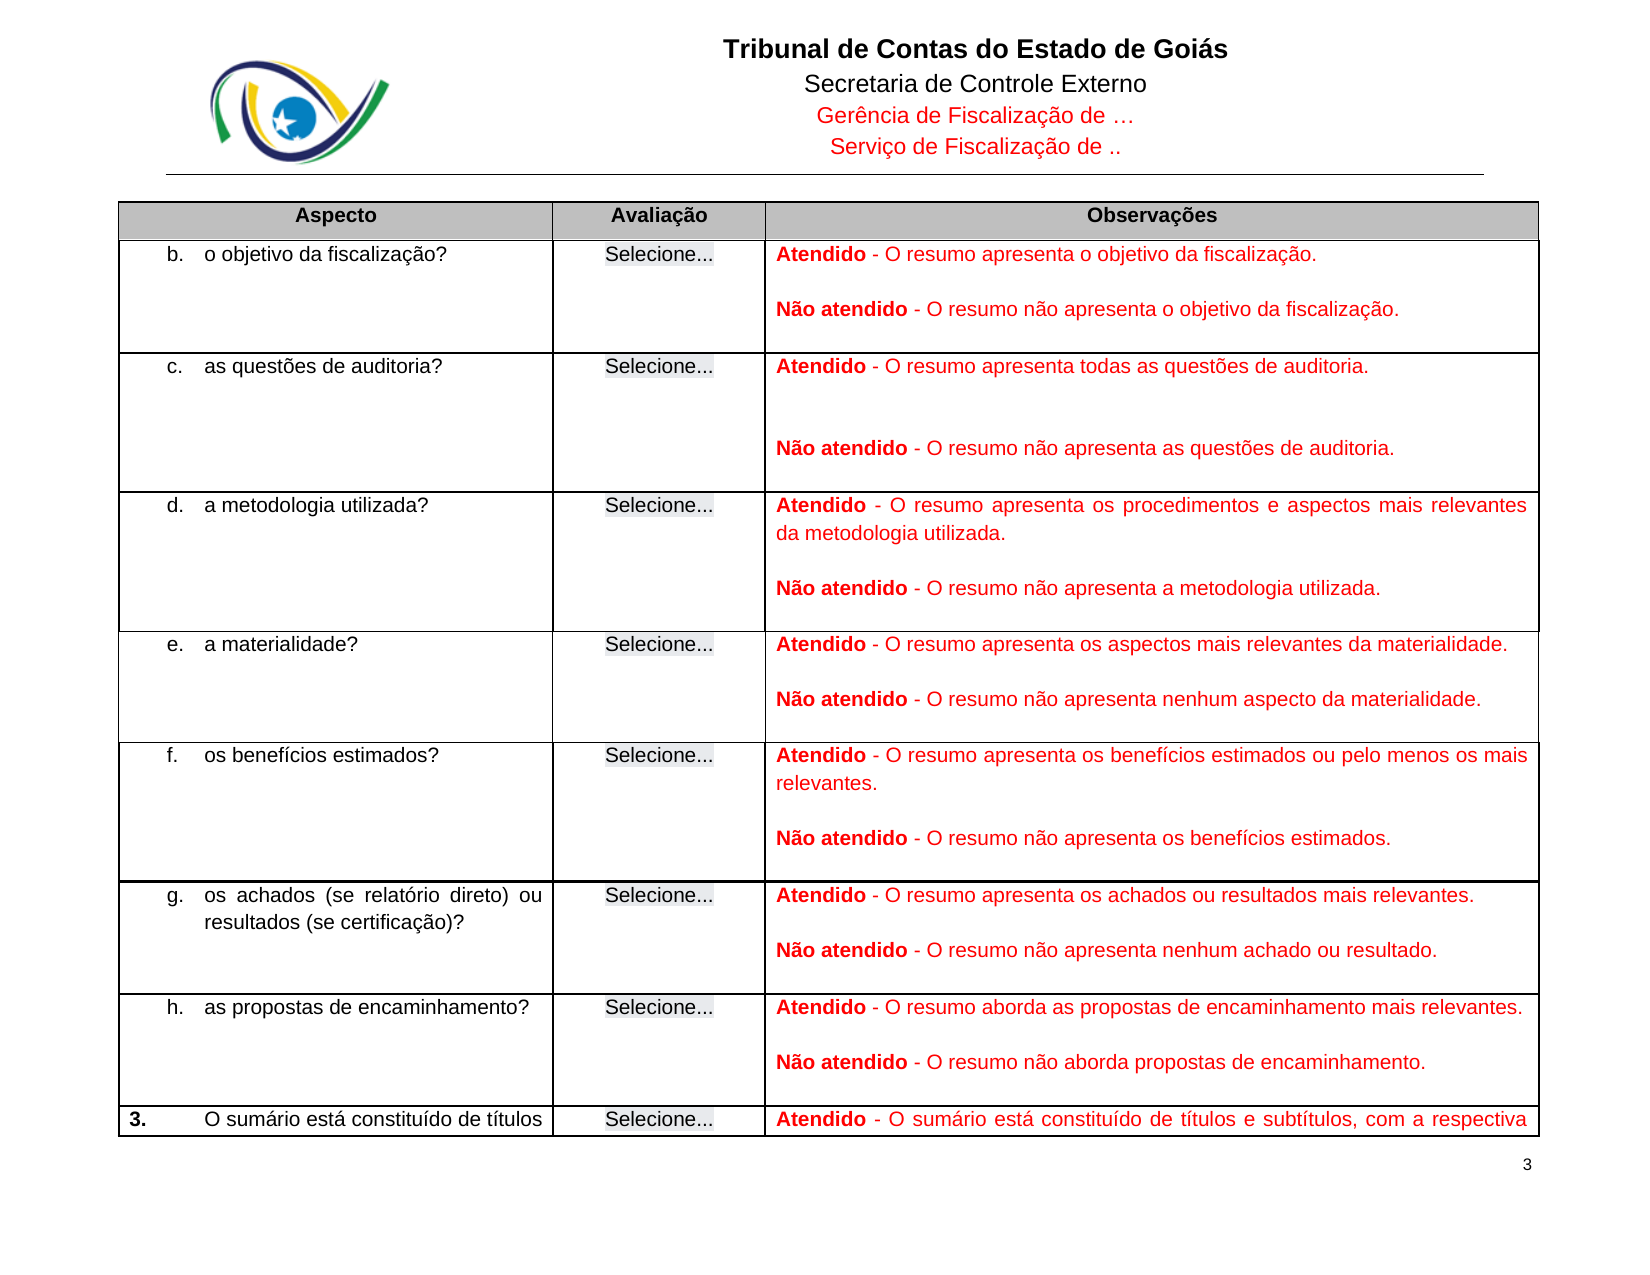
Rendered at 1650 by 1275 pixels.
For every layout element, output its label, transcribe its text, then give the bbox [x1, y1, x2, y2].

table_cell as propostas de encaminhamento? [120, 995, 552, 1104]
table_cell Atendido - O resumo apresenta os benefícios estimados ou pelo menos os mais relevantes. Não atendido - O resumo não apresenta os benefícios estimados. [766, 743, 1538, 880]
table_cell [554, 995, 764, 1104]
table_cell [554, 241, 764, 352]
table_cell [554, 1107, 764, 1134]
table_cell Atendido - O resumo apresenta o objetivo da fiscalização. Não atendido - O resumo não apresenta o objetivo da fiscalização. [766, 241, 1538, 352]
table_cell [553, 632, 765, 742]
table_cell Atendido - O resumo apresenta os achados ou resultados mais relevantes. Não atendido - O resumo não apresenta nenhum achado ou resultado. [766, 883, 1538, 992]
table_cell as questões de auditoria? [120, 354, 552, 491]
table_cell Atendido - O resumo apresenta os procedimentos e aspectos mais relevantes da metodologia utilizada. Não atendido - O resumo não apresenta a metodologia utilizada. [766, 493, 1538, 631]
table_header Aspecto [119, 203, 552, 239]
table_header Avaliação [553, 203, 765, 239]
table_cell [554, 354, 764, 491]
table_cell [554, 743, 764, 880]
table_cell [554, 883, 764, 992]
table_cell os achados (se relatório direto) ou resultados (se certificação)? [120, 883, 552, 992]
table_cell a metodologia utilizada? [120, 493, 552, 631]
table_cell a materialidade? [119, 632, 552, 742]
table_cell O sumário está constituído de títulos e subtítulos, com a respectiva paginação? [120, 1107, 552, 1134]
table_cell o objetivo da fiscalização? [120, 241, 552, 352]
table_cell os benefícios estimados? [120, 743, 552, 880]
table_cell [554, 493, 764, 631]
table_cell Atendido - O resumo aborda as propostas de encaminhamento mais relevantes. Não atendido - O resumo não aborda propostas de encaminhamento. [766, 995, 1538, 1104]
table_cell Atendido - O resumo apresenta os aspectos mais relevantes da materialidade. Não atendido - O resumo não apresenta nenhum aspecto da materialidade. [766, 632, 1538, 742]
picture [203, 53, 395, 172]
table_cell Atendido - O resumo apresenta todas as questões de auditoria. Não atendido - O resumo não apresenta as questões de auditoria. [766, 354, 1538, 491]
table_header Observações [766, 203, 1538, 239]
